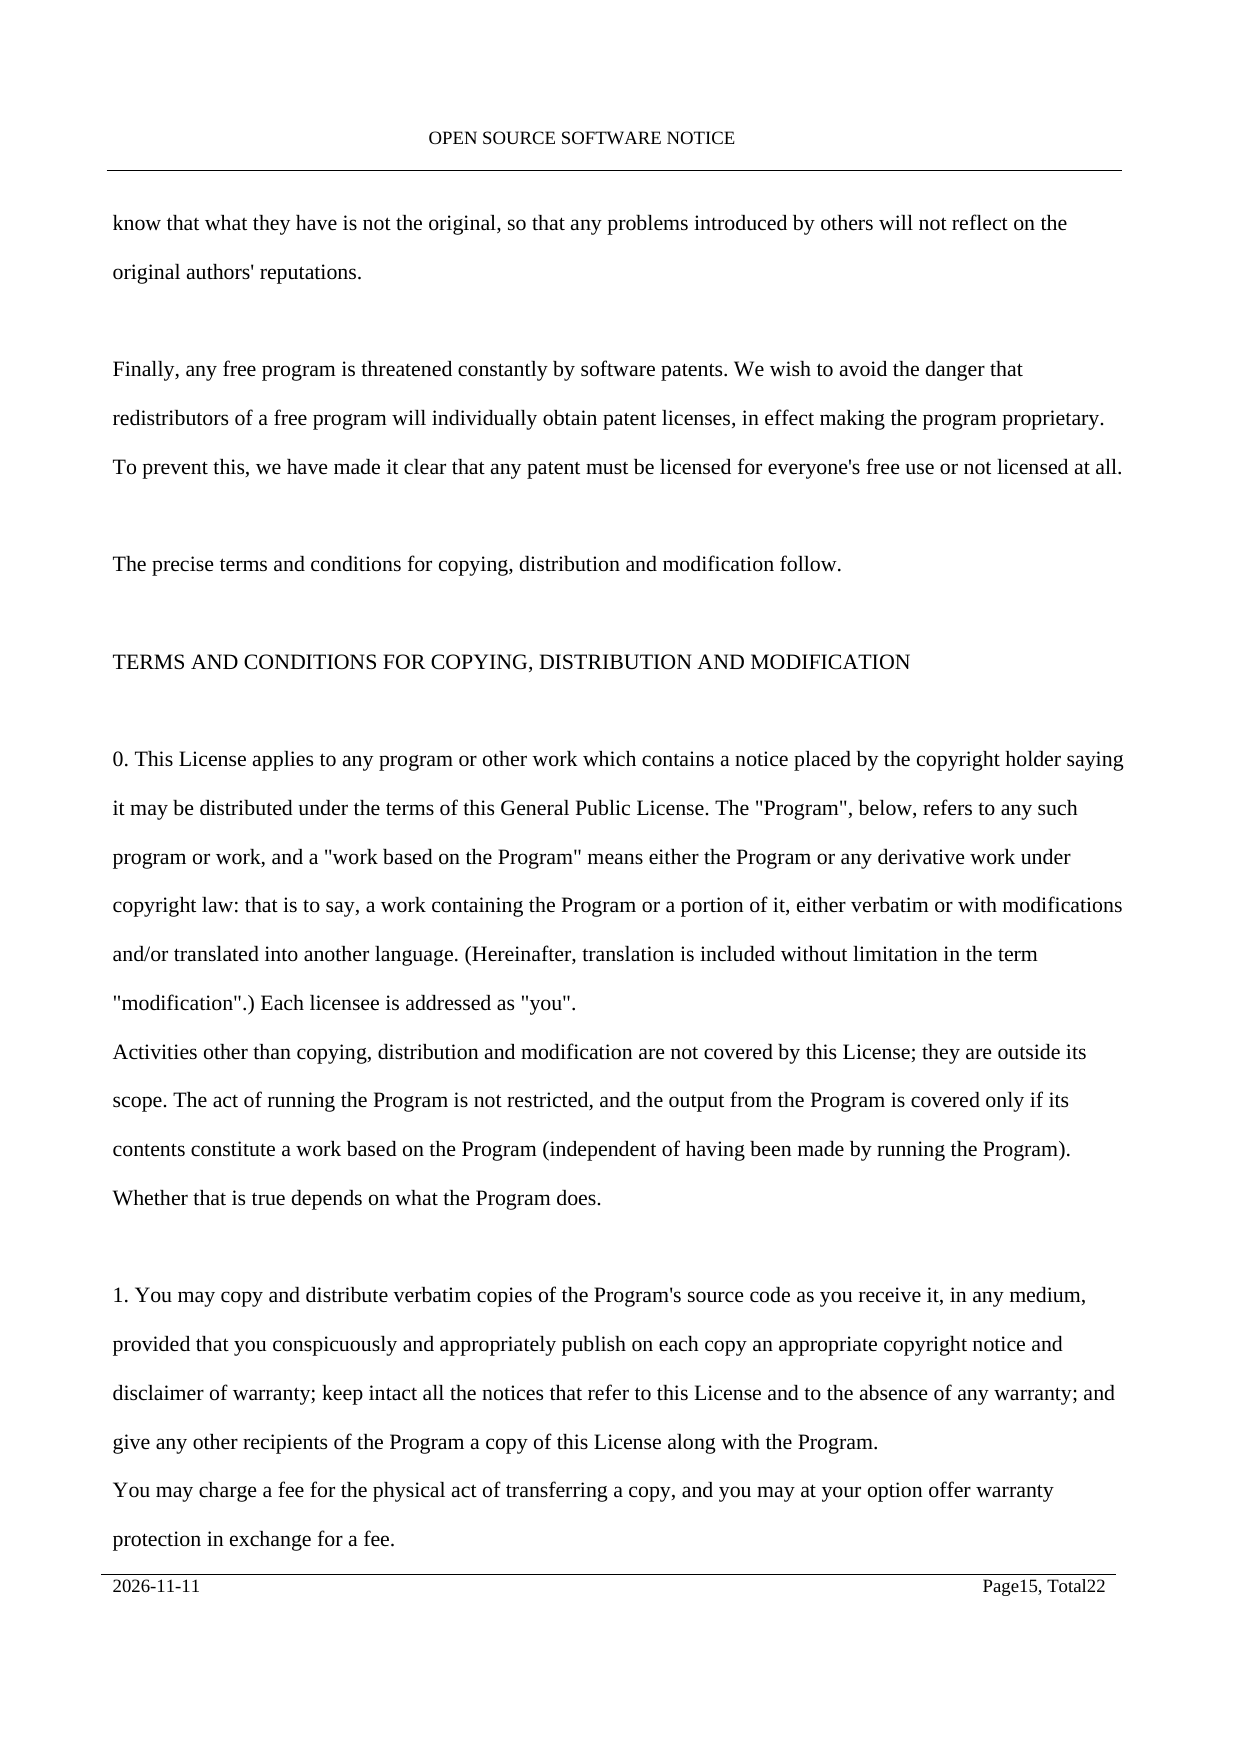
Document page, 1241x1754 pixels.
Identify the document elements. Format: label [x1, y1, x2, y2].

text [112, 206, 1128, 1555]
